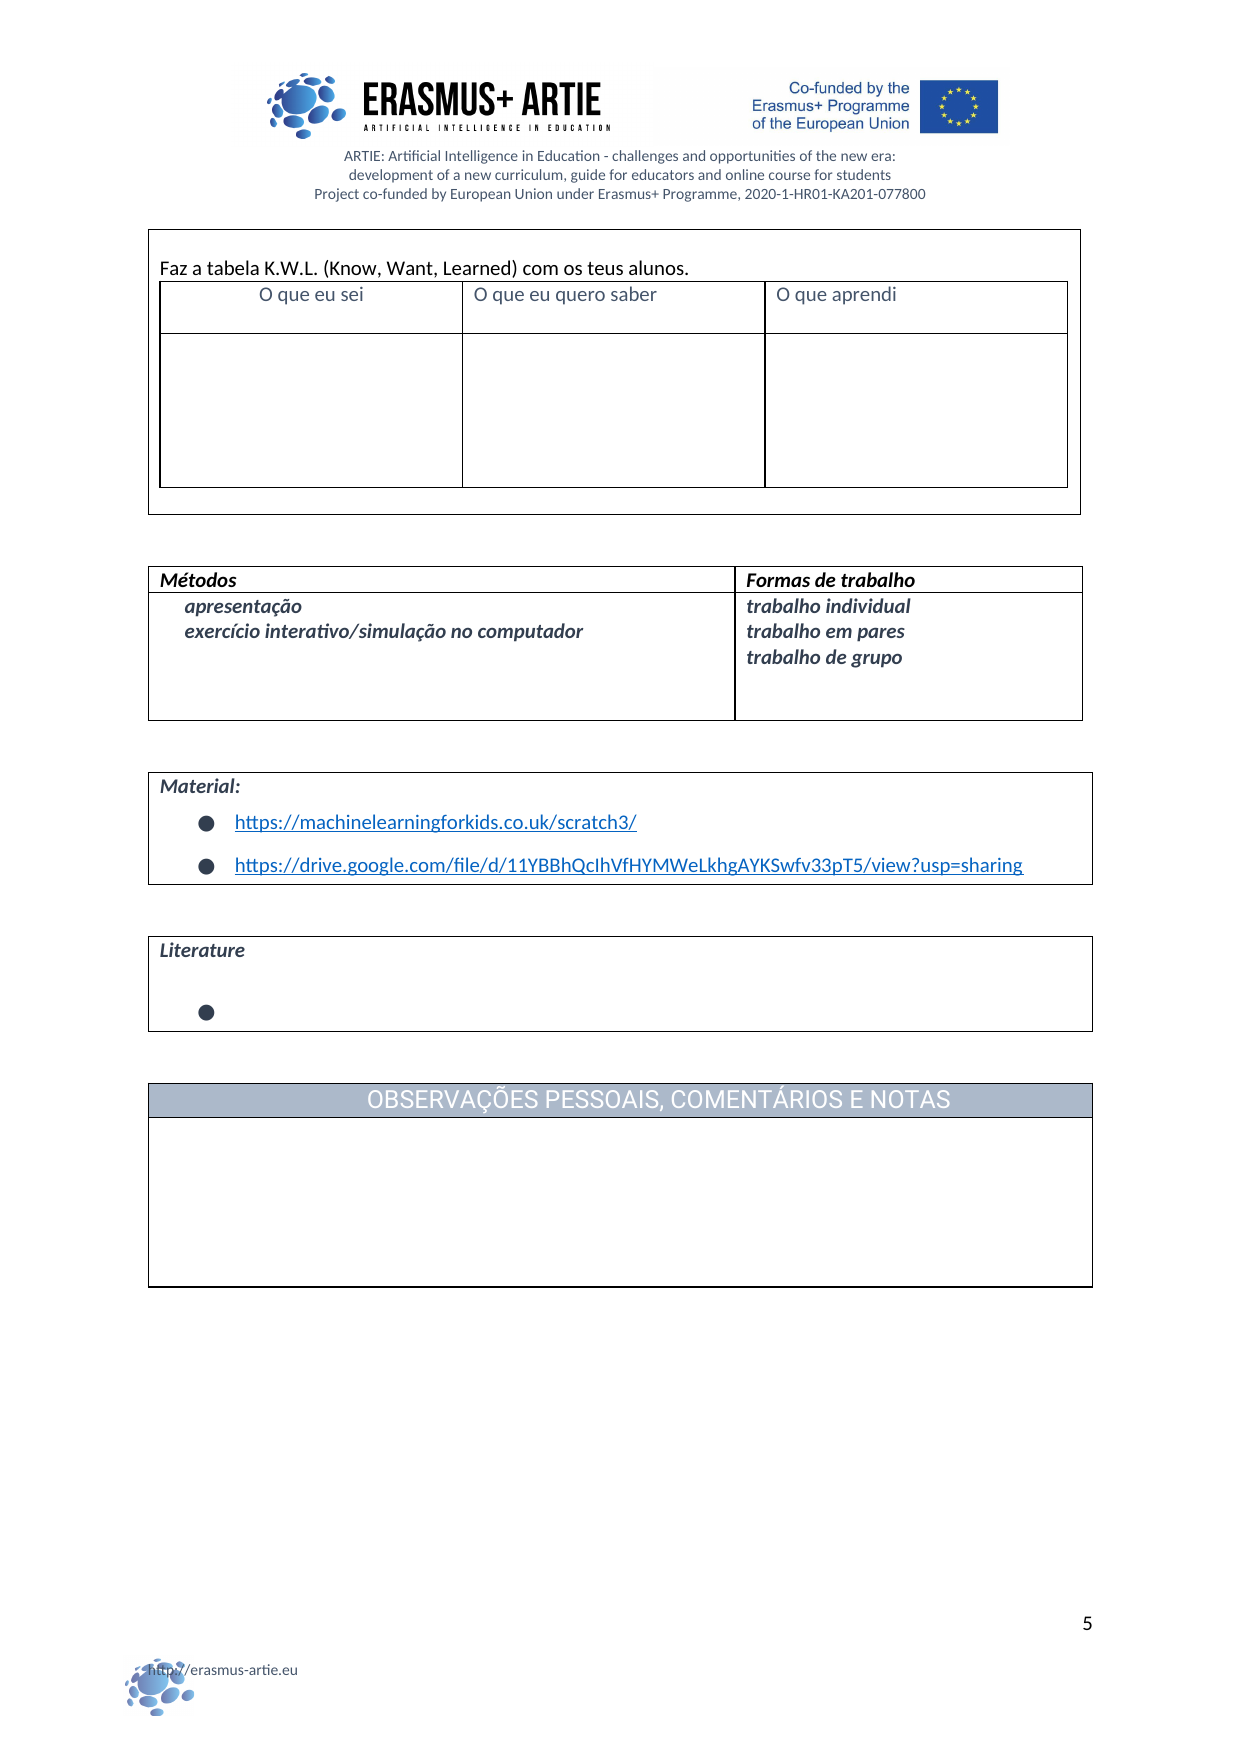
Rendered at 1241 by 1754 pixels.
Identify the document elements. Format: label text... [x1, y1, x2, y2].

table_header Literature [149, 937, 1092, 1031]
table_header OBSERVAÇÕES PESSOAIS, COMENTÁRIOS E NOTAS [149, 1084, 1092, 1117]
table_header Métodos [149, 567, 734, 592]
table_cell https://machinelearningforkids.co.uk/scratch3/ https://drive.google.com/file/d/11YBBhQcIhVfHYMWeLkhgAYKSwfv33pT5/view?usp=sharing [149, 799, 1092, 884]
picture [122, 1655, 195, 1716]
table_cell [149, 489, 1080, 514]
table_cell apresentação exercício interativo/simulação no computador [149, 593, 734, 720]
table_cell trabalho individual trabalho em pares trabalho de grupo [736, 593, 1082, 720]
table_cell [149, 1118, 1092, 1286]
picture [230, 62, 1010, 147]
table_header Material: [149, 773, 1092, 799]
table_header Formas de trabalho [736, 567, 1082, 592]
